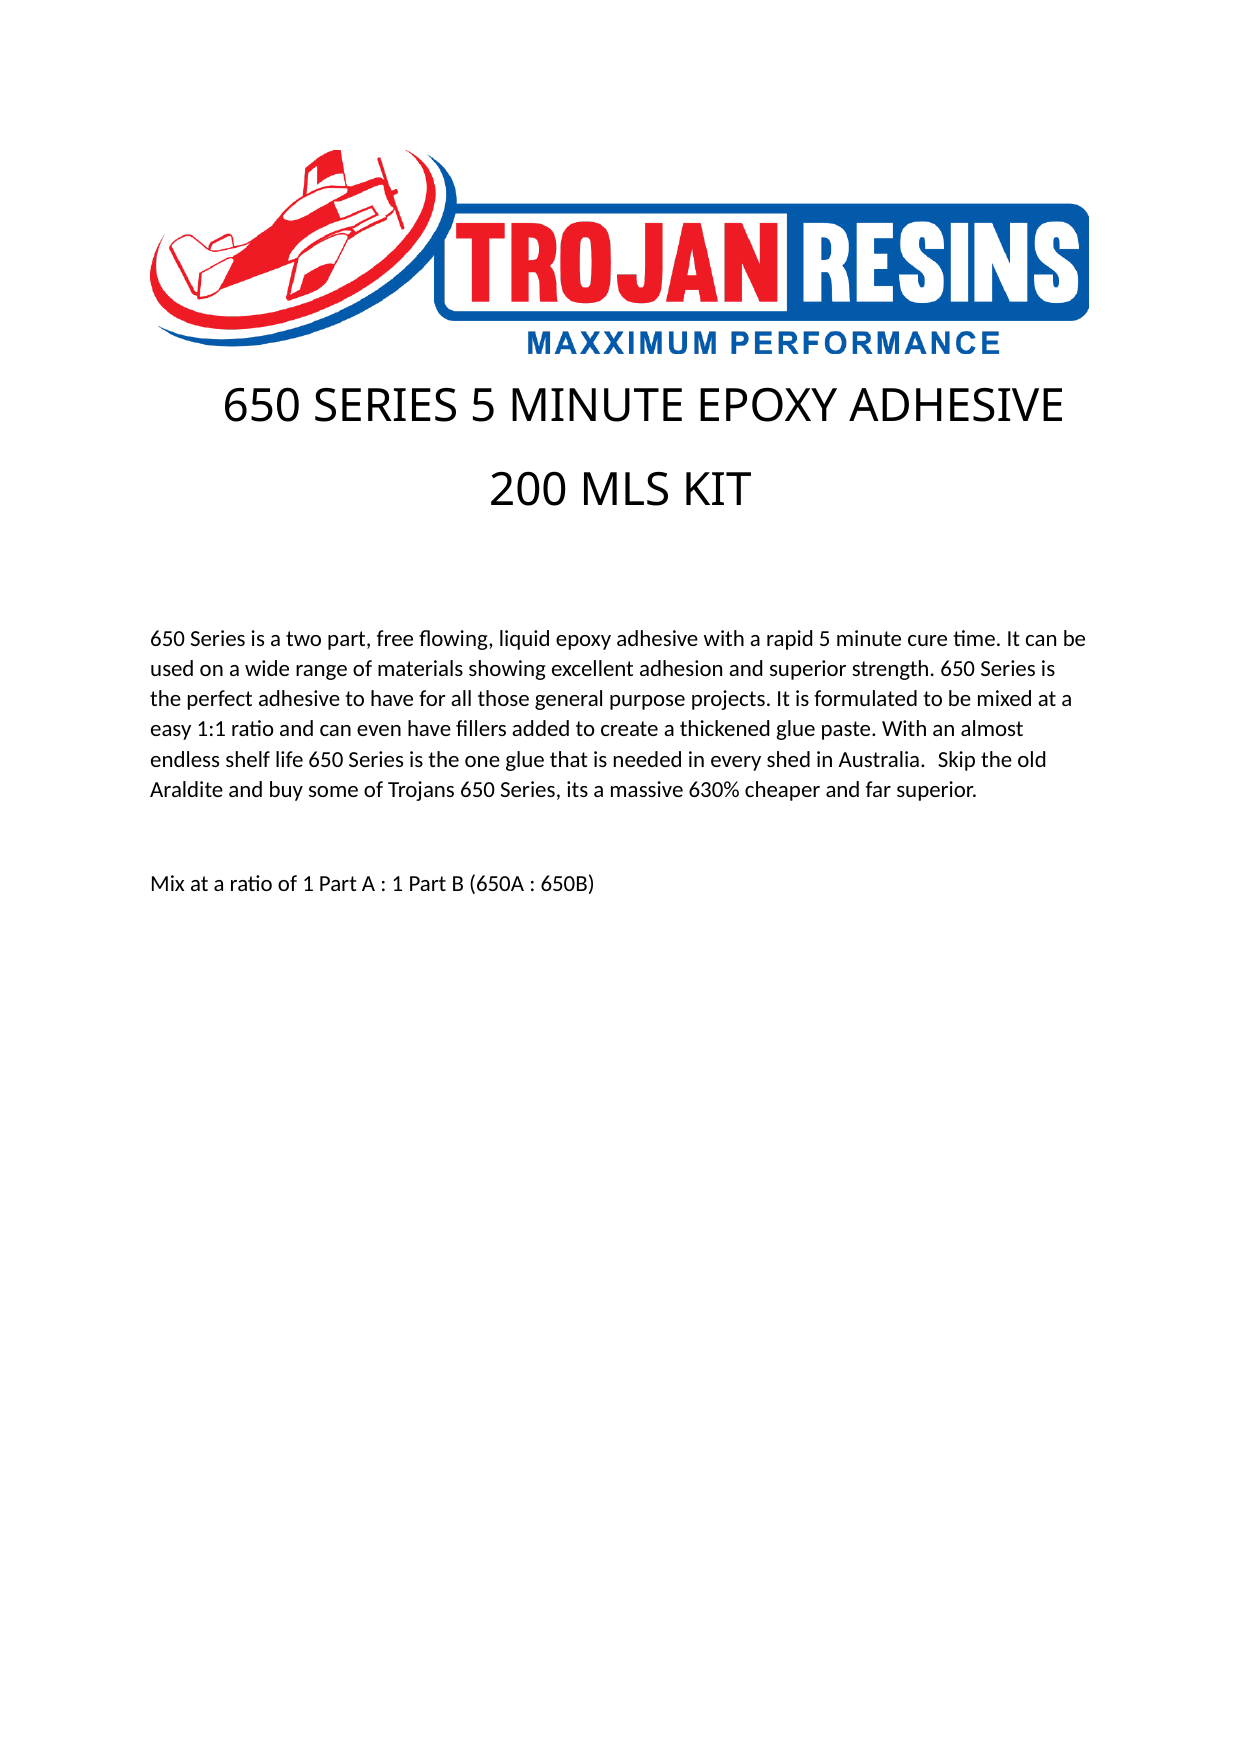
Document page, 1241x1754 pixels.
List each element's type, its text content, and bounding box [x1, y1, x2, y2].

text 200 MLS KIT [150, 456, 1090, 518]
picture [150, 150, 1089, 354]
text 650 SERIES 5 MINUTE EPOXY ADHESIVE [150, 372, 1090, 434]
text 650 Series is a two part, free flowing, liquid epoxy adhesive with a rapid 5 minute cure time. It can be used on a wide range of materials showing excellent adhesion and superior strength. 650 Series is the perfect adhesive to have for all those general purpose projects. It is formulated to be mixed at a easy 1:1 ratio and can even have fillers added to create a thickened glue paste. With an almost endless shelf life 650 Series is the one glue that is needed in every shed in Australia. Skip the old Araldite and buy some of Trojans 650 Series, its a massive 630% cheaper and far superior. [150, 624, 1090, 803]
text Mix at a ratio of 1 Part A : 1 Part B (650A : 650B) [150, 869, 1090, 897]
